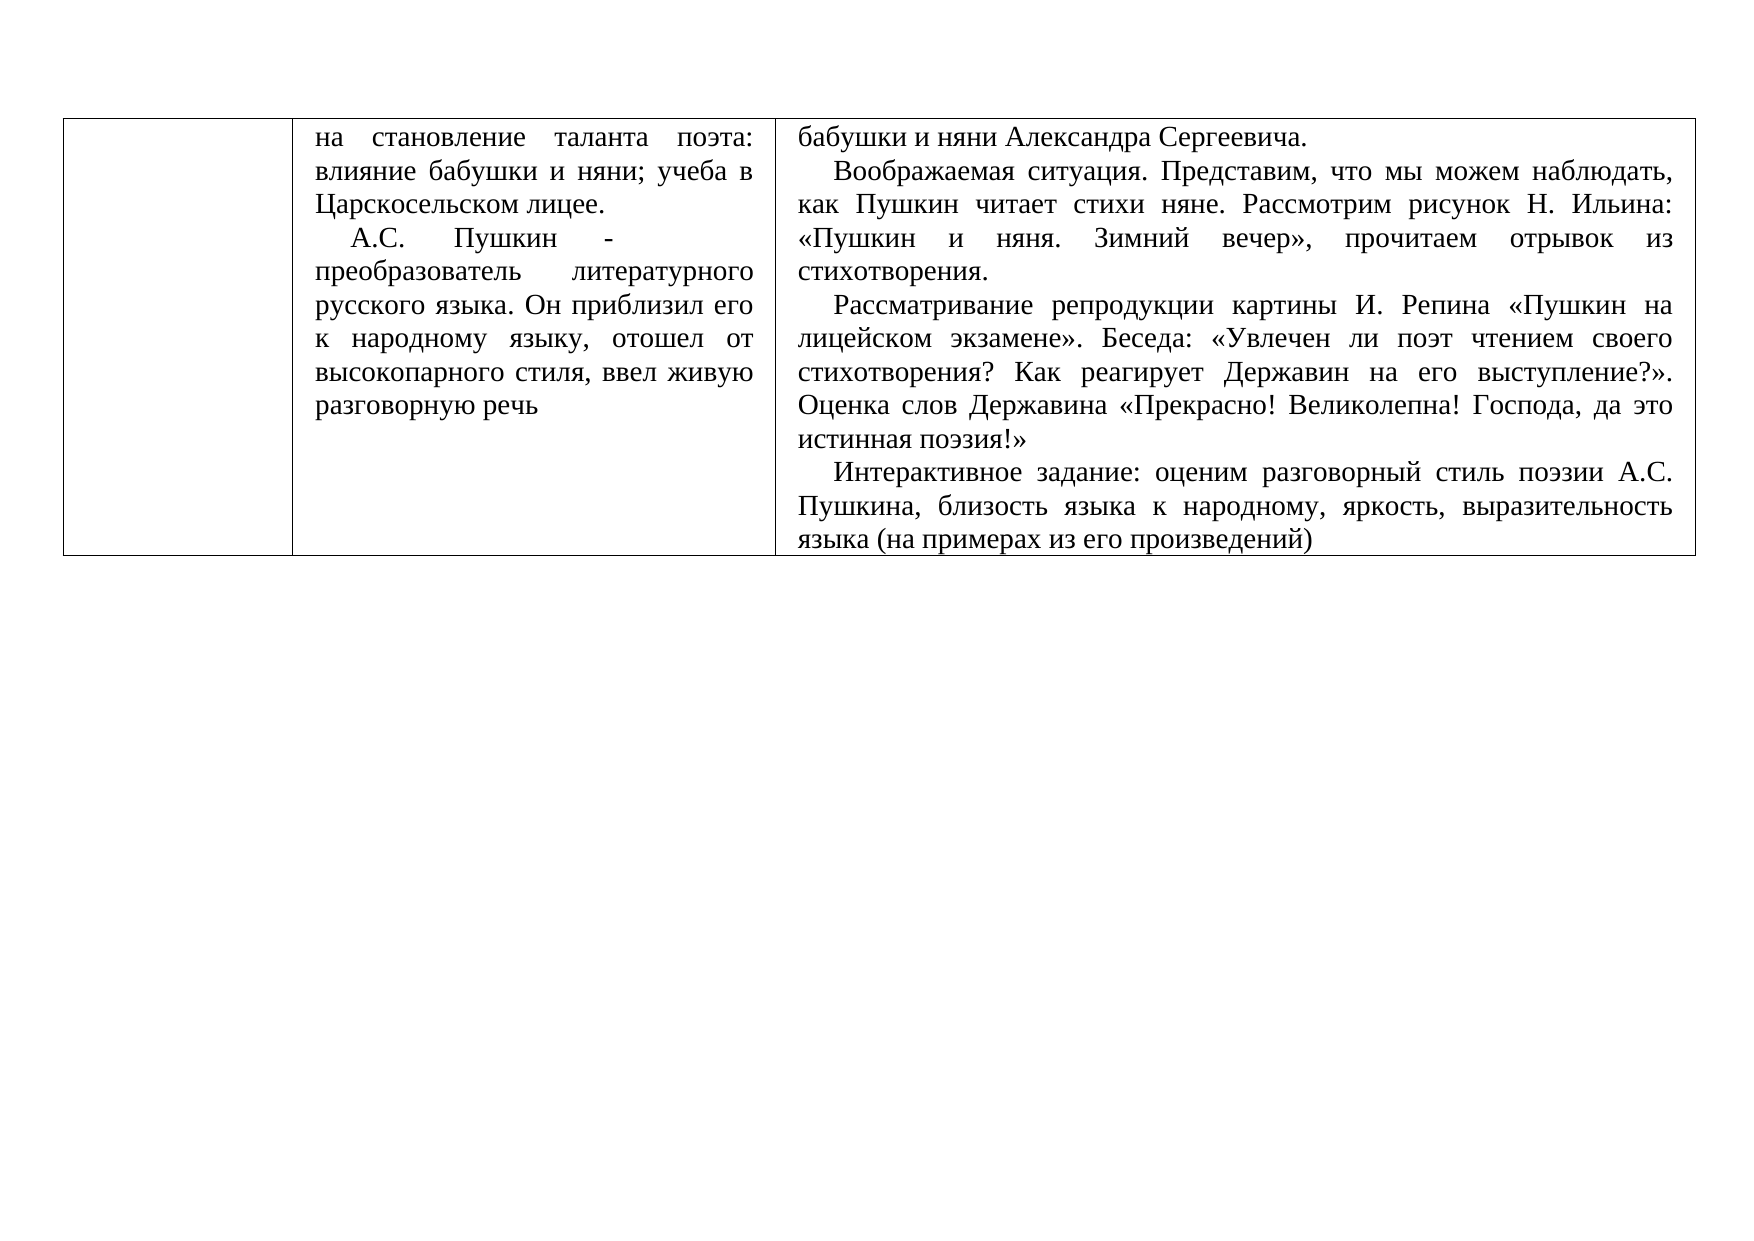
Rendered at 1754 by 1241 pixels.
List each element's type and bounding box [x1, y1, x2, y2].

table_cell [293, 119, 775, 555]
table_cell [776, 119, 1695, 555]
table_cell [64, 119, 292, 555]
